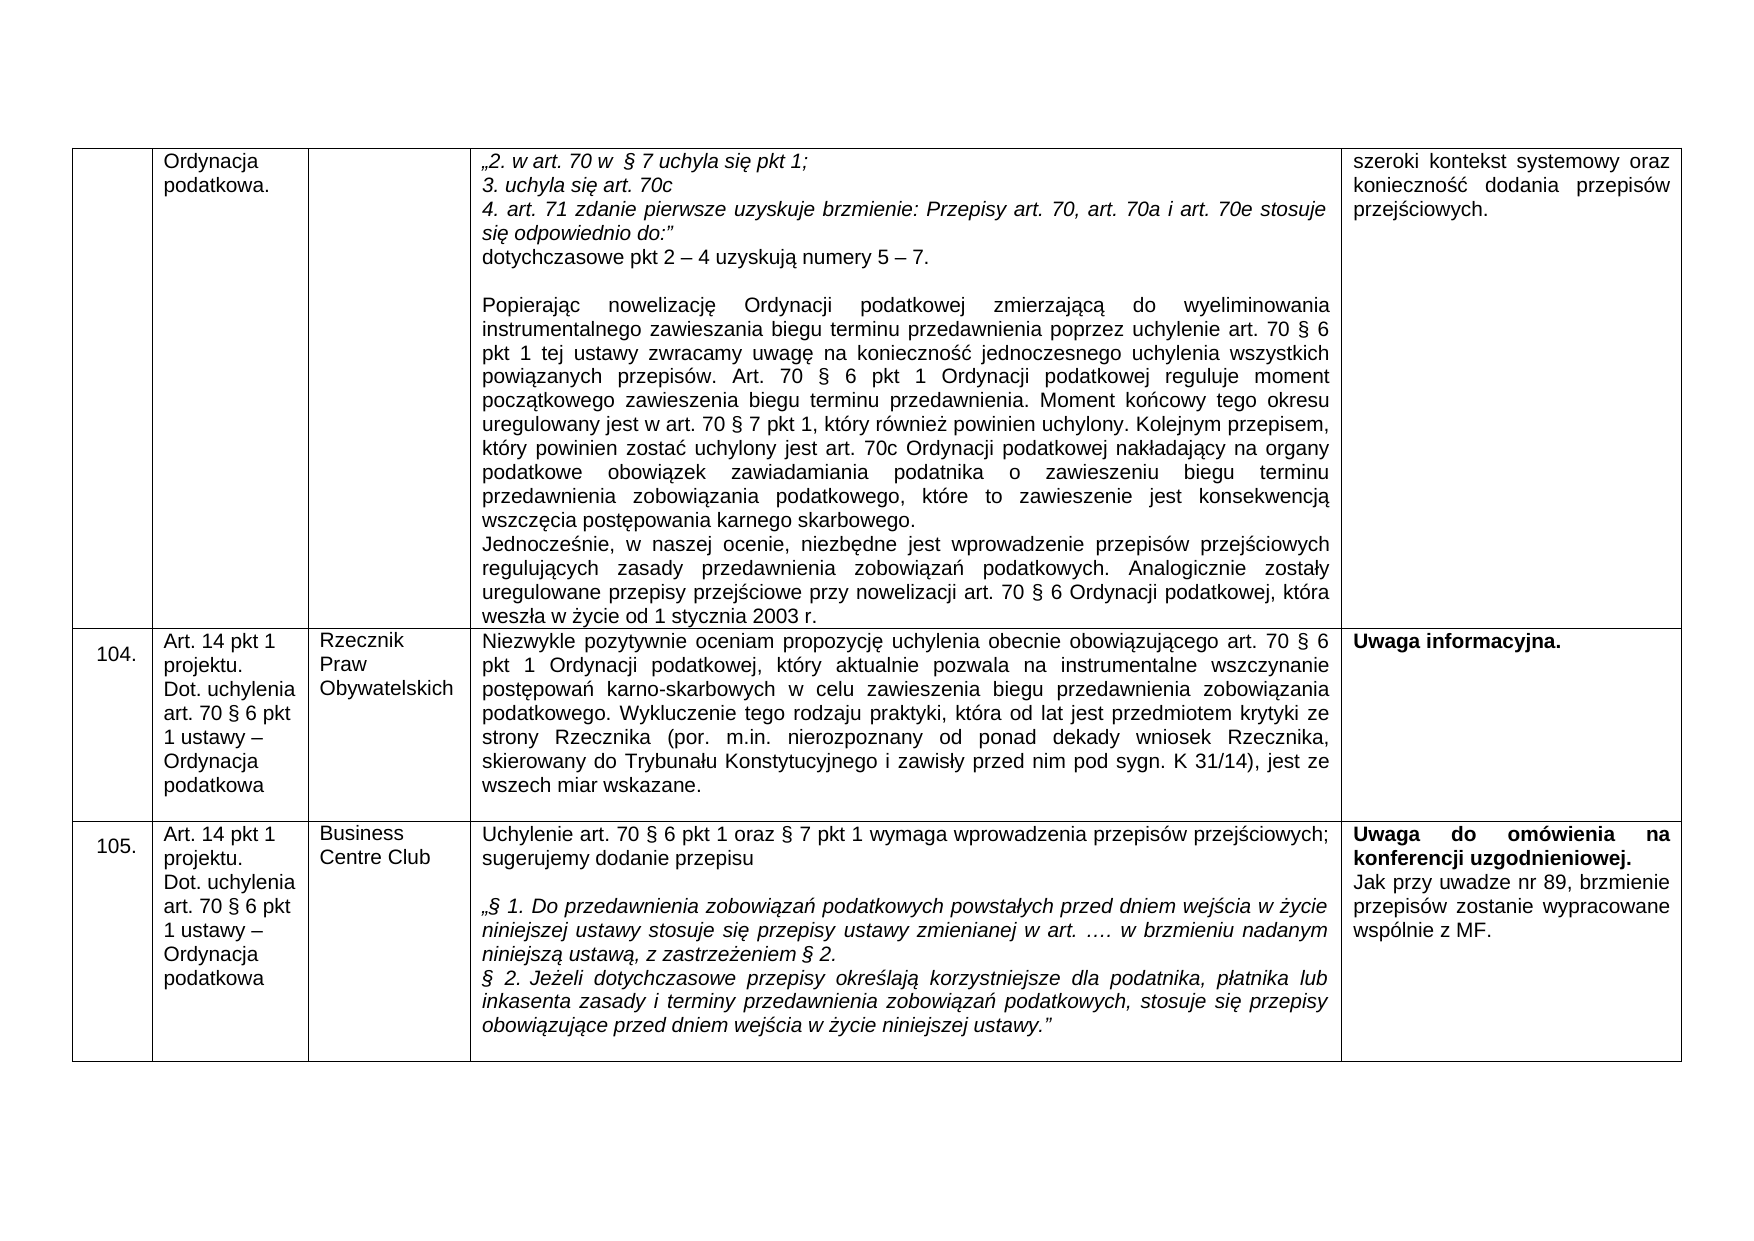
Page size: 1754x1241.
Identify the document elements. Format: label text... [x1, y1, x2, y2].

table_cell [153, 149, 308, 628]
table_cell [73, 822, 152, 1061]
table_cell Uwaga do omówienia na konferencji uzgodnieniowej. Jak przy uwadze nr 89, brzmienie przepisów zostanie wypracowane wspólnie z MF. [1342, 822, 1681, 1061]
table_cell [153, 822, 308, 1061]
table_cell Art. 14 pkt 1 projektu. Dot. uchylenia art. 70 § 6 pkt 1 ustawy – Ordynacja podatkowa [153, 629, 308, 821]
table_cell Niezwykle pozytywnie oceniam propozycję uchylenia obecnie obowiązującego art. 70 § 6 pkt 1 Ordynacji podatkowej, który aktualnie pozwala na instrumentalne wszczynanie postępowań karno-skarbowych w celu zawieszenia biegu przedawnienia zobowiązania podatkowego. Wykluczenie tego rodzaju praktyki, która od lat jest przedmiotem krytyki ze strony Rzecznika (por. m.in. nierozpoznany od ponad dekady wniosek Rzecznika, skierowany do Trybunału Konstytucyjnego i zawisły przed nim pod sygn. K 31/14), jest ze wszech miar wskazane. [471, 629, 1341, 821]
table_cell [471, 149, 1341, 628]
table_cell [73, 149, 152, 628]
table_cell Rzecznik Praw Obywatelskich [309, 629, 470, 821]
table_cell Uchylenie art. 70 § 6 pkt 1 oraz § 7 pkt 1 wymaga wprowadzenia przepisów przejściowych; sugerujemy dodanie przepisu „§ 1. Do przedawnienia zobowiązań podatkowych powstałych przed dniem wejścia w życie niniejszej ustawy stosuje się przepisy ustawy zmienianej w art. …. w brzmieniu nadanym niniejszą ustawą, z zastrzeżeniem § 2. § 2. Jeżeli dotychczasowe przepisy określają korzystniejsze dla podatnika, płatnika lub inkasenta zasady i terminy przedawnienia zobowiązań podatkowych, stosuje się przepisy obowiązujące przed dniem wejścia w życie niniejszej ustawy.” [471, 822, 1341, 1061]
table_cell [73, 629, 152, 821]
table_cell Uwaga informacyjna. [1342, 629, 1681, 821]
table_cell Business Centre Club [309, 822, 470, 1061]
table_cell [309, 149, 470, 628]
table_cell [1342, 149, 1681, 628]
